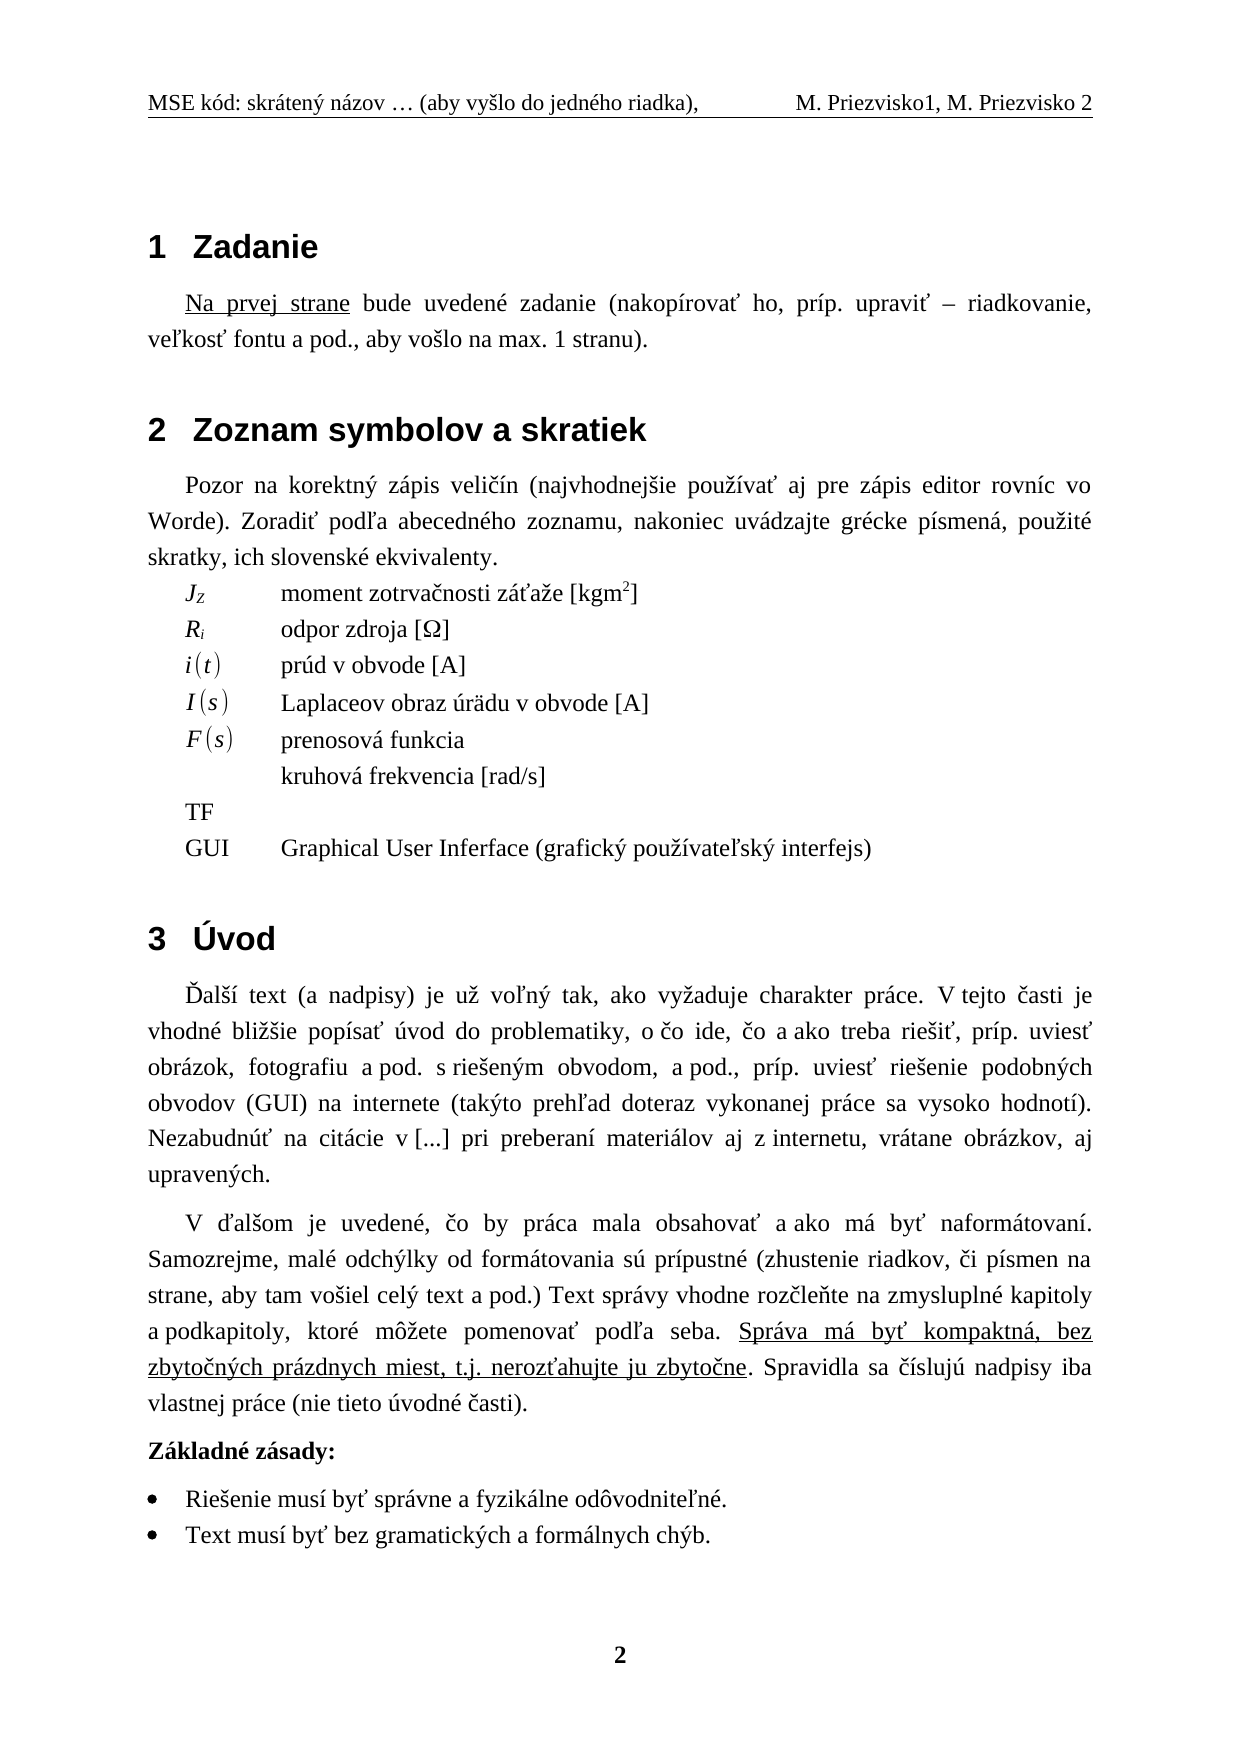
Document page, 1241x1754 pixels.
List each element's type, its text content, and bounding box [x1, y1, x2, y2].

text prenosová funkcia [148, 724, 1093, 754]
subtitle Úvod [148, 919, 1093, 958]
text Na prvej strane bude uvedené zadanie (nakopírovať ho, príp. upraviť – riadkovanie, veľkosť fontu a pod., aby vošlo na max. 1 stranu). [148, 288, 1093, 352]
text JZ moment zotrvačnosti záťaže [kgm2] [148, 578, 1093, 607]
text TF [148, 797, 1093, 826]
text Základné zásady: [148, 1436, 1093, 1465]
subtitle Zoznam symbolov a skratiek [148, 410, 1093, 448]
text GUI Graphical User Inferface (grafický používateľský interfejs) [148, 833, 1093, 862]
list Riešenie musí byť správne a fyzikálne odôvodniteľné. [148, 1484, 1093, 1513]
text kruhová frekvencia [rad/s] [148, 761, 1093, 790]
text Ďalší text (a nadpisy) je už voľný tak, ako vyžaduje charakter práce. V tejto časti je vhodné bližšie popísať úvod do problematiky, o čo ide, čo a ako treba riešiť, príp. uviesť obrázok, fotografiu a pod. s riešeným obvodom, a pod., príp. uviesť riešenie podobných obvodov (GUI) na internete (takýto prehľad doteraz vykonanej práce sa vysoko hodnotí). Nezabudnúť na citácie v [...] pri preberaní materiálov aj z internetu, vrátane obrázkov, aj upravených. [148, 980, 1093, 1188]
list Text musí byť bez gramatických a formálnych chýb. [148, 1520, 1093, 1549]
text Pozor na korektný zápis veličín (najvhodnejšie používať aj pre zápis editor rovníc vo Worde). Zoradiť podľa abecedného zoznamu, nakoniec uvádzajte grécke písmená, použité skratky, ich slovenské ekvivalenty. [148, 470, 1093, 571]
text Laplaceov obraz úrädu v obvode [A] [148, 687, 1093, 717]
subtitle Zadanie [148, 227, 1093, 266]
text Ri odpor zdroja [] [148, 614, 1093, 643]
text prúd v obvode [A] [148, 650, 1093, 680]
text V ďalšom je uvedené, čo by práca mala obsahovať a ako má byť naformátovaní. Samozrejme, malé odchýlky od formátovania sú prípustné (zhustenie riadkov, či písmen na strane, aby tam vošiel celý text a pod.) Text správy vhodne rozčleňte na zmysluplné kapitoly a podkapitoly, ktoré môžete pomenovať podľa seba. Správa má byť kompaktná, bez zbytočných prázdnych miest, t.j. nerozťahujte ju zbytočne. Spravidla sa číslujú nadpisy iba vlastnej práce (nie tieto úvodné časti). [148, 1208, 1093, 1416]
